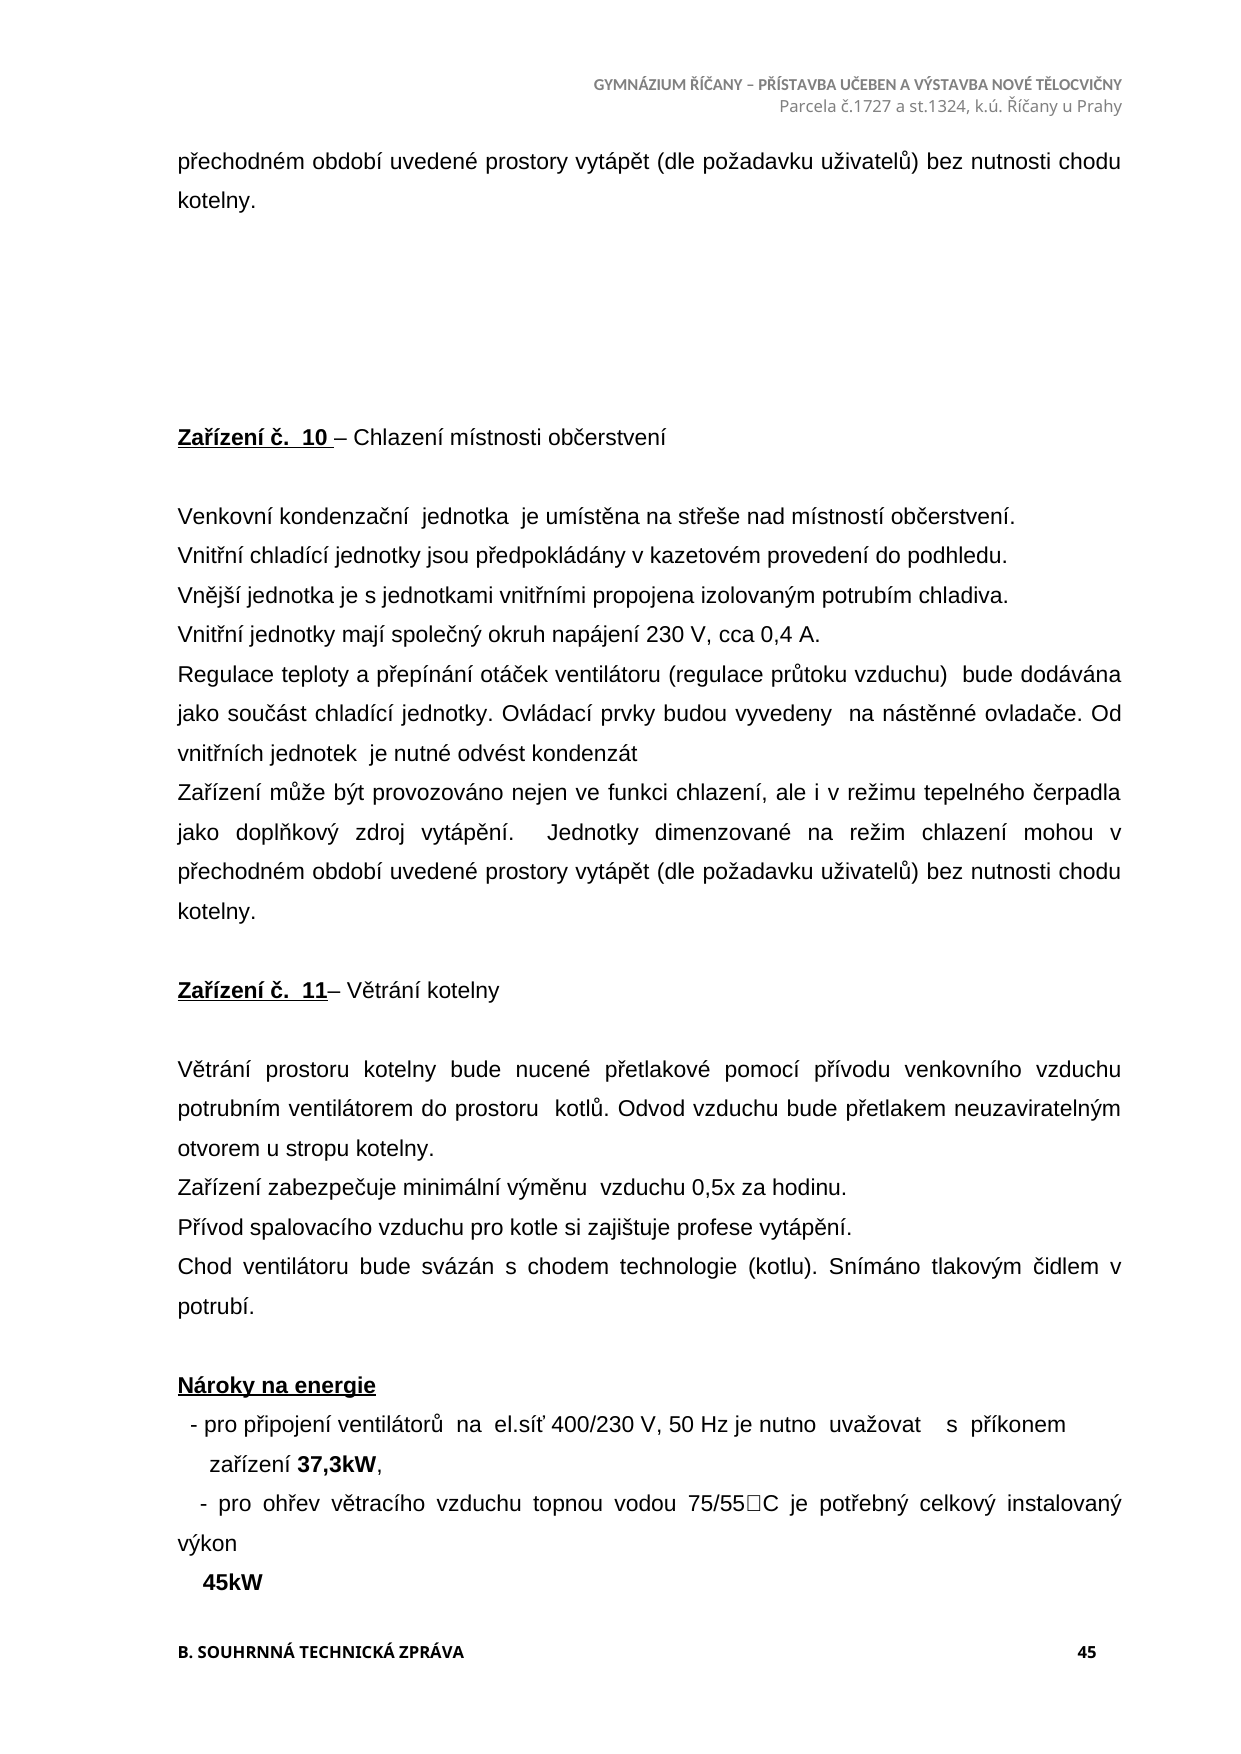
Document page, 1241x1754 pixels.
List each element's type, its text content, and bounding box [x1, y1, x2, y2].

text 45kW [177, 1569, 1122, 1595]
text Větrání prostoru kotelny bude nucené přetlakové pomocí přívodu venkovního vzduchu potrubním ventilátorem do prostoru kotlů. Odvod vzduchu bude přetlakem neuzaviratelným otvorem u stropu kotelny. [177, 1056, 1122, 1161]
text Nároky na energie [177, 1372, 1122, 1398]
text Vnitřní chladící jednotky jsou předpokládány v kazetovém provedení do podhledu. [177, 542, 1122, 569]
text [177, 148, 1122, 213]
text Zařízení č. 10 – Chlazení místnosti občerstvení [177, 424, 1122, 450]
text Zařízení zabezpečuje minimální výměnu vzduchu 0,5x za hodinu. [177, 1174, 1122, 1201]
text Venkovní kondenzační jednotka je umístěna na střeše nad místností občerstvení. [177, 503, 1122, 529]
text - pro ohřev větracího vzduchu topnou vodou 75/55C je potřebný celkový instalovaný výkon [177, 1490, 1122, 1556]
text Vnější jednotka je s jednotkami vnitřními propojena izolovaným potrubím chladiva. [177, 582, 1122, 608]
text zařízení 37,3kW, [177, 1451, 1122, 1477]
text Zařízení č. 11– Větrání kotelny [177, 977, 1122, 1003]
text Chod ventilátoru bude svázán s chodem technologie (kotlu). Snímáno tlakovým čidlem v potrubí. [177, 1253, 1122, 1319]
text - pro připojení ventilátorů na el.síť 400/230 V, 50 Hz je nutno uvažovat s příkonem [177, 1411, 1122, 1437]
text Přívod spalovacího vzduchu pro kotle si zajištuje profese vytápění. [177, 1214, 1122, 1240]
text Vnitřní jednotky mají společný okruh napájení 230 V, cca 0,4 A. [177, 621, 1122, 648]
text Regulace teploty a přepínání otáček ventilátoru (regulace průtoku vzduchu) bude dodávána jako součást chladící jednotky. Ovládací prvky budou vyvedeny na nástěnné ovladače. Od vnitřních jednotek je nutné odvést kondenzát [177, 661, 1122, 766]
